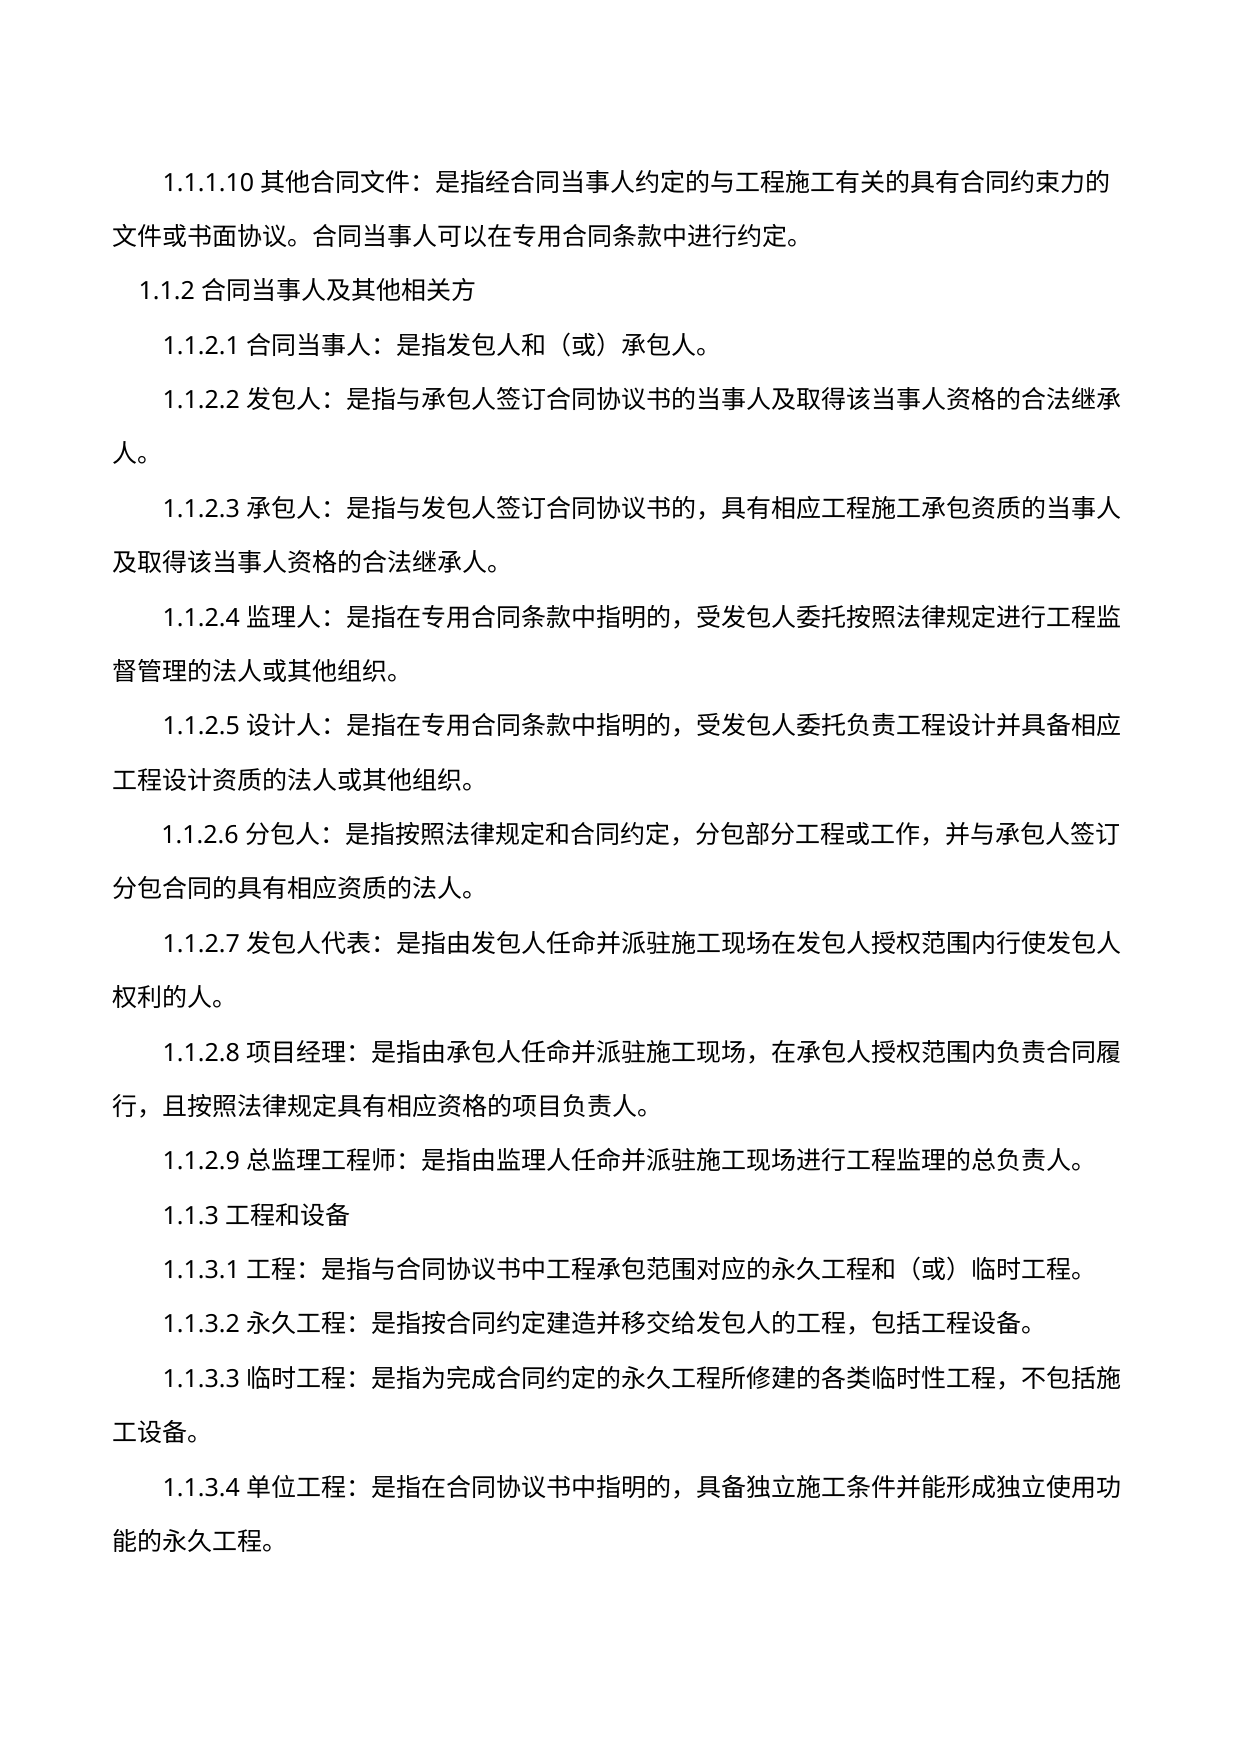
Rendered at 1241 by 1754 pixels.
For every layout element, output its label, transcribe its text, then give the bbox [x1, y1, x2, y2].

text 1.1.2.7 发包人代表：是指由发包人任命并派驻施工现场在发包人授权范围内行使发包人权利的人。 [112, 923, 1128, 1014]
text 1.1.3.3 临时工程：是指为完成合同约定的永久工程所修建的各类临时性工程，不包括施工设备。 [112, 1358, 1128, 1449]
text 1.1.2.9 总监理工程师：是指由监理人任命并派驻施工现场进行工程监理的总负责人。 [112, 1141, 1128, 1177]
text 1.1.2 合同当事人及其他相关方 [112, 271, 1128, 307]
text 1.1.1.10 其他合同文件：是指经合同当事人约定的与工程施工有关的具有合同约束力的文件或书面协议。合同当事人可以在专用合同条款中进行约定。 [112, 162, 1128, 253]
text 1.1.3.1 工程：是指与合同协议书中工程承包范围对应的永久工程和（或）临时工程。 [112, 1249, 1128, 1286]
text 1.1.2.1 合同当事人：是指发包人和（或）承包人。 [112, 325, 1128, 361]
text 1.1.2.8 项目经理：是指由承包人任命并派驻施工现场，在承包人授权范围内负责合同履行，且按照法律规定具有相应资格的项目负责人。 [112, 1032, 1128, 1123]
text 1.1.2.6 分包人：是指按照法律规定和合同约定，分包部分工程或工作，并与承包人签订分包合同的具有相应资质的法人。 [112, 814, 1128, 905]
text 1.1.2.2 发包人：是指与承包人签订合同协议书的当事人及取得该当事人资格的合法继承人。 [112, 379, 1128, 470]
text 1.1.2.3 承包人：是指与发包人签订合同协议书的，具有相应工程施工承包资质的当事人及取得该当事人资格的合法继承人。 [112, 488, 1128, 579]
text 1.1.3.2 永久工程：是指按合同约定建造并移交给发包人的工程，包括工程设备。 [112, 1304, 1128, 1340]
text 1.1.3 工程和设备 [112, 1195, 1128, 1231]
text 1.1.2.4 监理人：是指在专用合同条款中指明的，受发包人委托按照法律规定进行工程监督管理的法人或其他组织。 [112, 597, 1128, 688]
text 1.1.2.5 设计人：是指在专用合同条款中指明的，受发包人委托负责工程设计并具备相应工程设计资质的法人或其他组织。 [112, 706, 1128, 796]
text 1.1.3.4 单位工程：是指在合同协议书中指明的，具备独立施工条件并能形成独立使用功能的永久工程。 [112, 1467, 1128, 1558]
